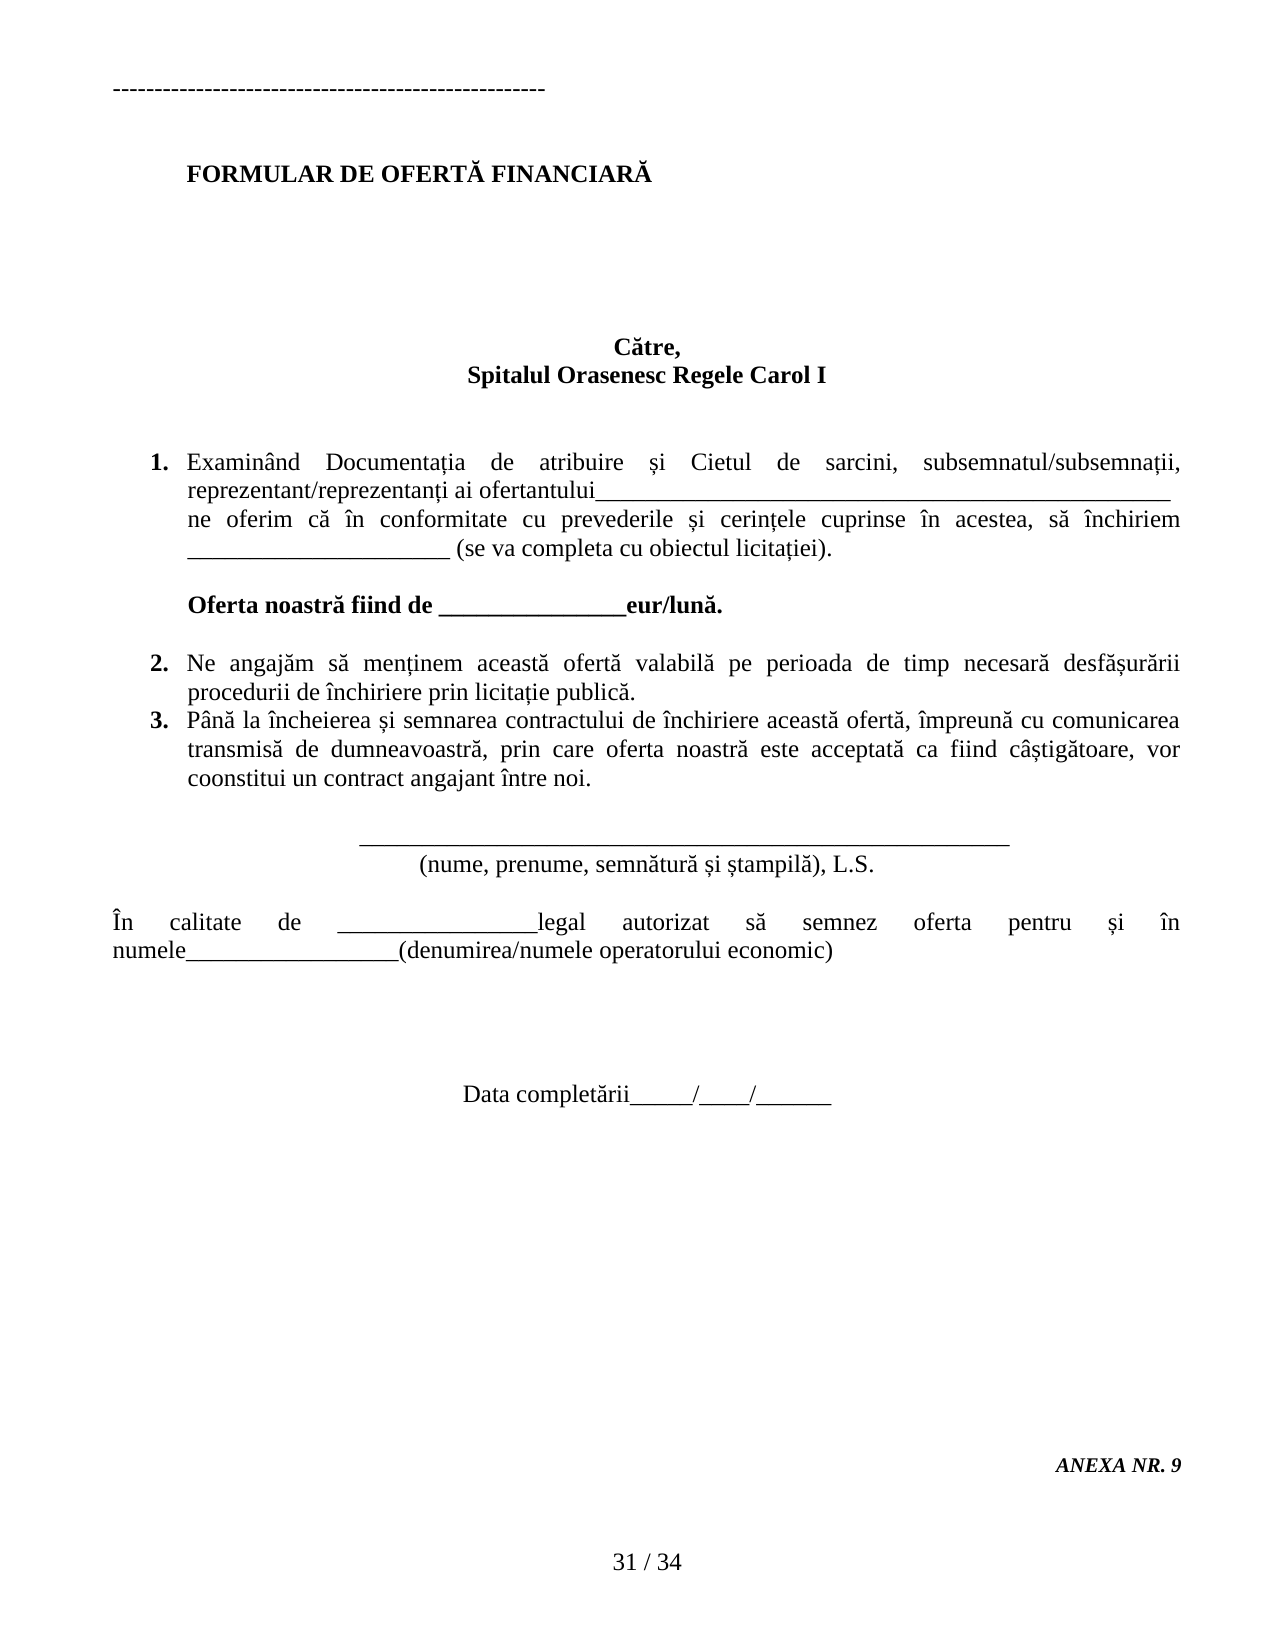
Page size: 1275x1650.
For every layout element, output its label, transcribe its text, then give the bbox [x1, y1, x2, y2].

list Examinând Documentația de atribuire și Cietul de sarcini, subsemnatul/subsemnații, reprezentant/reprezentanți ai ofertantului______________________________________________ [150, 447, 1181, 504]
text FORMULAR DE OFERTĂ FINANCIARĂ [112, 159, 1181, 188]
text Data completării_____/____/______ [112, 1079, 1181, 1108]
text Către, [112, 332, 1181, 361]
text ANEXA NR. 9 [112, 1453, 1181, 1477]
list ____________________________________________________ [187, 821, 1181, 849]
text ne oferim că în conformitate cu prevederile și cerințele cuprinse în acestea, să închiriem _____________________ (se va completa cu obiectul licitației). [187, 504, 1181, 562]
text În calitate de ________________legal autorizat să semnez oferta pentru și în numele_________________(denumirea/numele operatorului economic) [112, 907, 1181, 964]
text (nume, prenume, semnătură și ștampilă), L.S. [112, 849, 1181, 878]
text ---------------------------------------------------- [112, 73, 1181, 102]
text Spitalul Orasenesc Regele Carol I [112, 361, 1181, 389]
list Până la încheierea și semnarea contractului de închiriere această ofertă, împreună cu comunicarea transmisă de dumneavoastră, prin care oferta noastră este acceptată ca fiind câștigătoare, vor coonstitui un contract angajant între noi. [150, 706, 1181, 792]
list Ne angajăm să menținem această ofertă valabilă pe perioada de timp necesară desfășurării procedurii de închiriere prin licitație publică. [150, 648, 1181, 706]
text Oferta noastră fiind de _______________eur/lună. [187, 591, 1181, 619]
